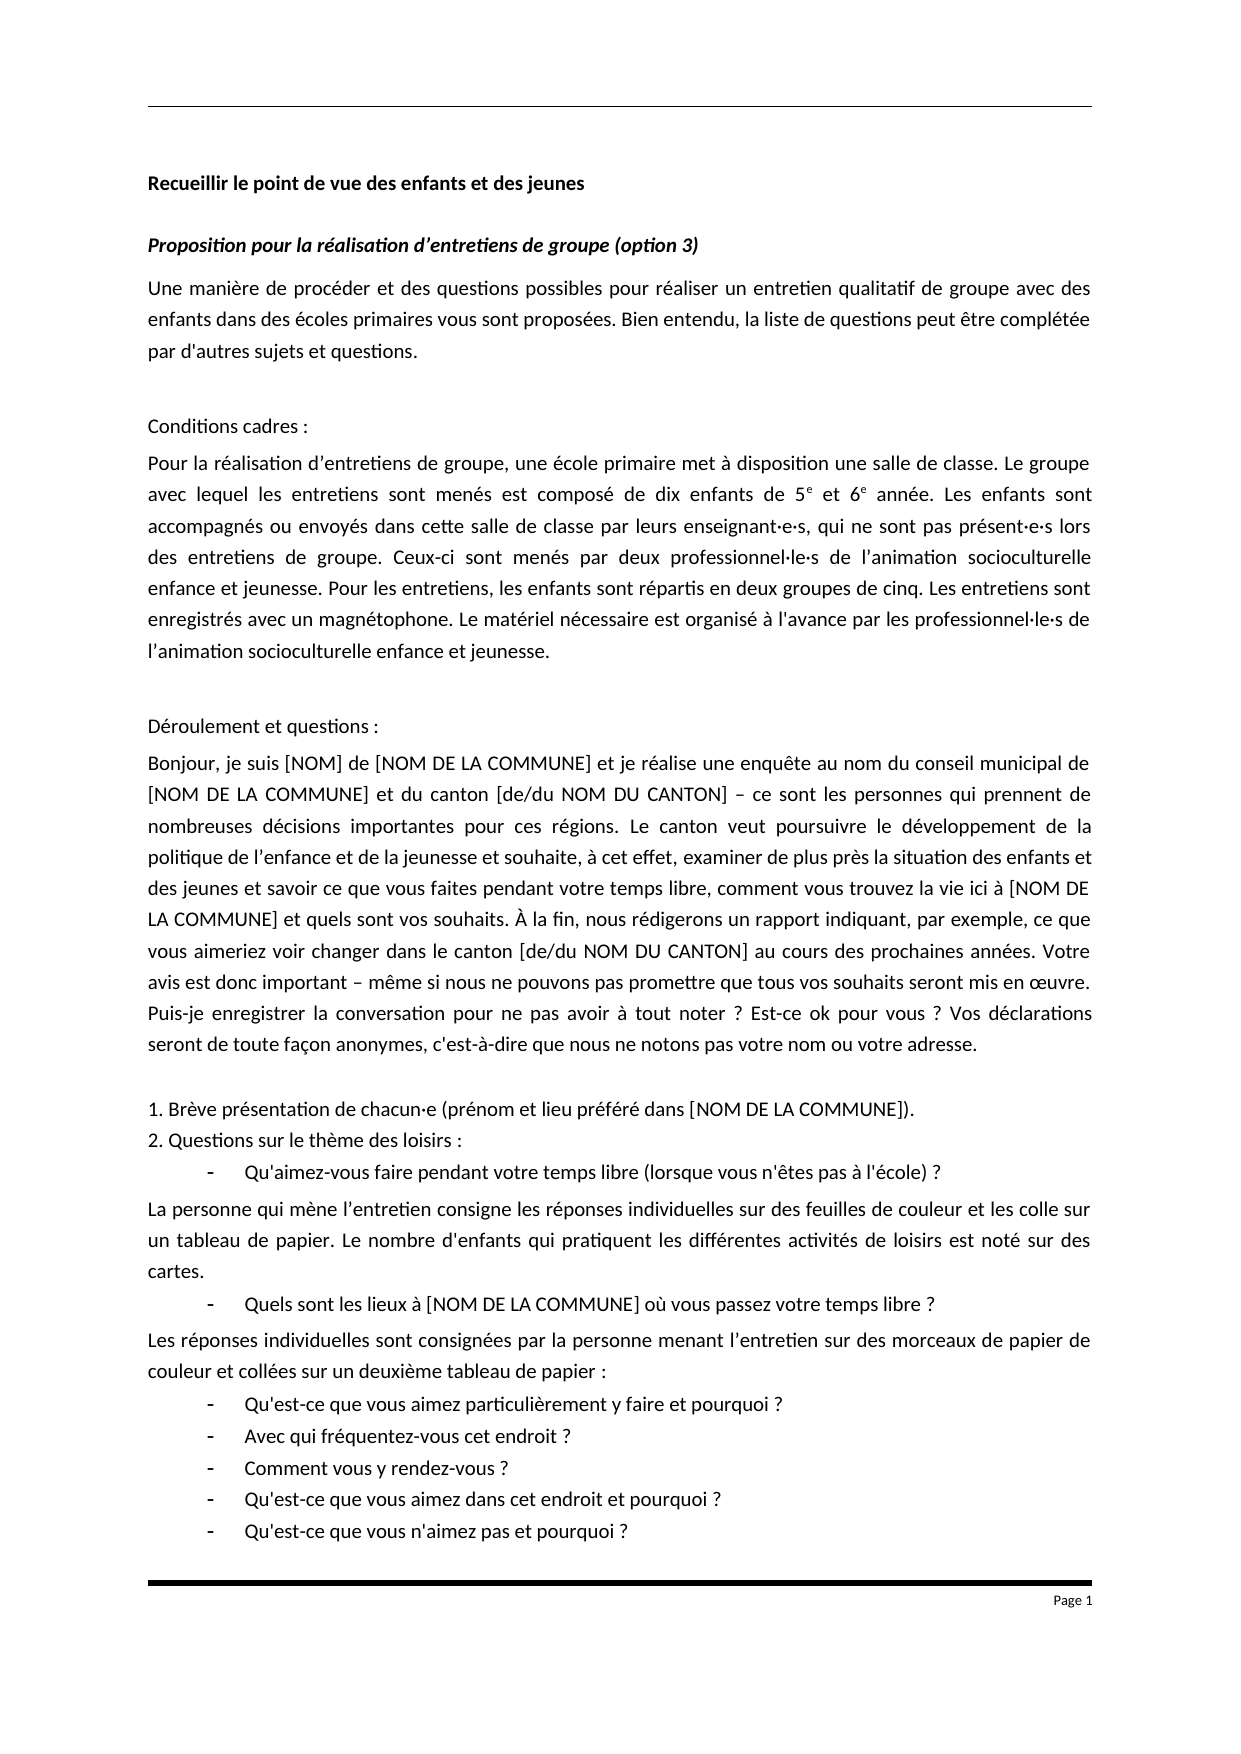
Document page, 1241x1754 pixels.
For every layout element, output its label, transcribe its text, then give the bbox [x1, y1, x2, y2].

text Qu'est-ce que vous aimez dans cet endroit et pourquoi ? [207, 1486, 1092, 1512]
text Les réponses individuelles sont consignées par la personne menant l’entretien sur des morceaux de papier de couleur et collées sur un deuxième tableau de papier : [148, 1323, 1092, 1385]
text Pour la réalisation d’entretiens de groupe, une école primaire met à disposition une salle de classe. Le groupe avec lequel les entretiens sont menés est composé de dix enfants de 5e et 6e année. Les enfants sont accompagnés ou envoyés dans cette salle de classe par leurs enseignant·e·s, qui ne sont pas présent·e·s lors des entretiens de groupe. Ceux-ci sont menés par deux professionnel·le·s de l’animation socioculturelle enfance et jeunesse. Pour les entretiens, les enfants sont répartis en deux groupes de cinq. Les entretiens sont enregistrés avec un magnétophone. Le matériel nécessaire est organisé à l'avance par les professionnel·le·s de l’animation socioculturelle enfance et jeunesse. [148, 446, 1092, 664]
text Qu'est-ce que vous n'aimez pas et pourquoi ? [207, 1518, 1092, 1543]
text Bonjour, je suis [NOM] de [NOM DE LA COMMUNE] et je réalise une enquête au nom du conseil municipal de [NOM DE LA COMMUNE] et du canton [de/du NOM DU CANTON] – ce sont les personnes qui prennent de nombreuses décisions importantes pour ces régions. Le canton veut poursuivre le développement de la politique de l’enfance et de la jeunesse et souhaite, à cet effet, examiner de plus près la situation des enfants et des jeunes et savoir ce que vous faites pendant votre temps libre, comment vous trouvez la vie ici à [NOM DE LA COMMUNE] et quels sont vos souhaits. À la fin, nous rédigerons un rapport indiquant, par exemple, ce que vous aimeriez voir changer dans le canton [de/du NOM DU CANTON] au cours des prochaines années. Votre avis est donc important – même si nous ne pouvons pas promettre que tous vos souhaits seront mis en œuvre. Puis-je enregistrer la conversation pour ne pas avoir à tout noter ? Est-ce ok pour vous ? Vos déclarations seront de toute façon anonymes, c'est-à-dire que nous ne notons pas votre nom ou votre adresse. [148, 746, 1092, 1058]
text Qu'est-ce que vous aimez particulièrement y faire et pourquoi ? [207, 1391, 1092, 1417]
text Quels sont les lieux à [nom de la commune] où vous passez votre temps libre ? [207, 1291, 1092, 1316]
text 2. Questions sur le thème des loisirs : [148, 1128, 1092, 1153]
text Qu'aimez-vous faire pendant votre temps libre (lorsque vous n'êtes pas à l'école) ? [207, 1159, 1092, 1185]
text Avec qui fréquentez-vous cet endroit ? [207, 1423, 1092, 1448]
text La personne qui mène l’entretien consigne les réponses individuelles sur des feuilles de couleur et les colle sur un tableau de papier. Le nombre d'enfants qui pratiquent les différentes activités de loisirs est noté sur des cartes. [148, 1191, 1092, 1285]
subtitle Recueillir le point de vue des enfants et des jeunes [148, 170, 1092, 195]
text Comment vous y rendez-vous ? [207, 1455, 1092, 1480]
subtitle Proposition pour la réalisation d’entretiens de groupe (option 3) [148, 233, 1092, 258]
text Déroulement et questions : [148, 708, 1092, 739]
text Conditions cadres : [148, 408, 1092, 439]
text 1. Brève présentation de chacun·e (prénom et lieu préféré dans [nom de la commune]). [148, 1096, 1092, 1121]
text Une manière de procéder et des questions possibles pour réaliser un entretien qualitatif de groupe avec des enfants dans des écoles primaires vous sont proposées. Bien entendu, la liste de questions peut être complétée par d'autres sujets et questions. [148, 271, 1092, 364]
